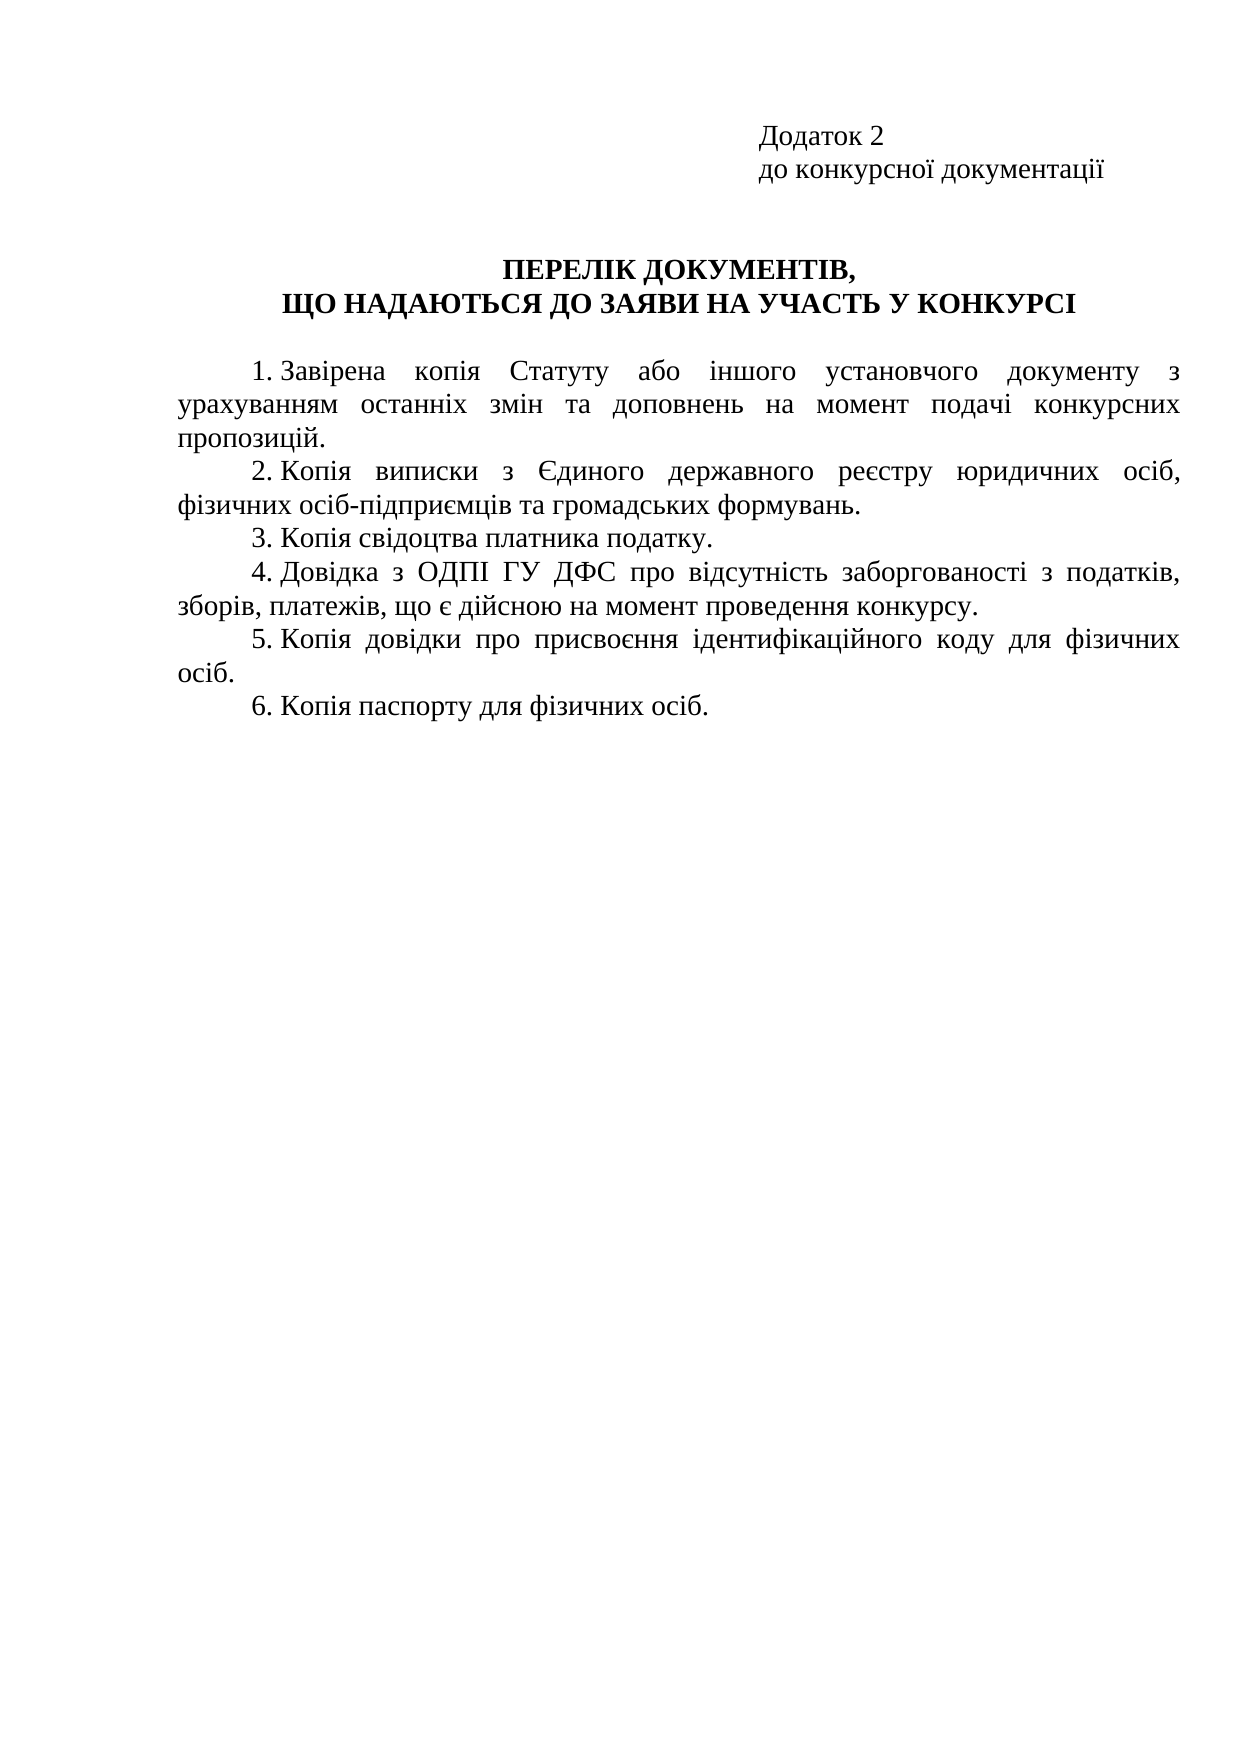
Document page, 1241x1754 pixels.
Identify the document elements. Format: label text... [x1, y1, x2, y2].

text 2. Копія виписки з Єдиного державного реєстру юридичних осіб, фізичних осіб-підприємців та громадських формувань. [177, 453, 1181, 521]
text 3. Копія свідоцтва платника податку. [177, 521, 1181, 554]
text ЩО НАДАЮТЬСЯ ДО ЗАЯВИ НА УЧАСТЬ У КОНКУРСІ [177, 286, 1181, 319]
text 5. Копія довідки про присвоєння ідентифікаційного коду для фізичних осіб. [177, 621, 1181, 688]
text 1. Завірена копія Статуту або іншого установчого документу з урахуванням останніх змін та доповнень на момент подачі конкурсних пропозицій. [177, 353, 1181, 453]
text 4. Довідка з ОДПІ ГУ ДФС про відсутність заборгованості з податків, зборів, платежів, що є дійсною на момент проведення конкурсу. [177, 554, 1181, 621]
text Додаток 2 [758, 118, 1181, 152]
text до конкурсної документації [758, 152, 1181, 185]
text ПЕРЕЛІК ДОКУМЕНТІВ, [177, 252, 1181, 286]
text 6. Копія паспорту для фізичних осіб. [177, 688, 1181, 722]
